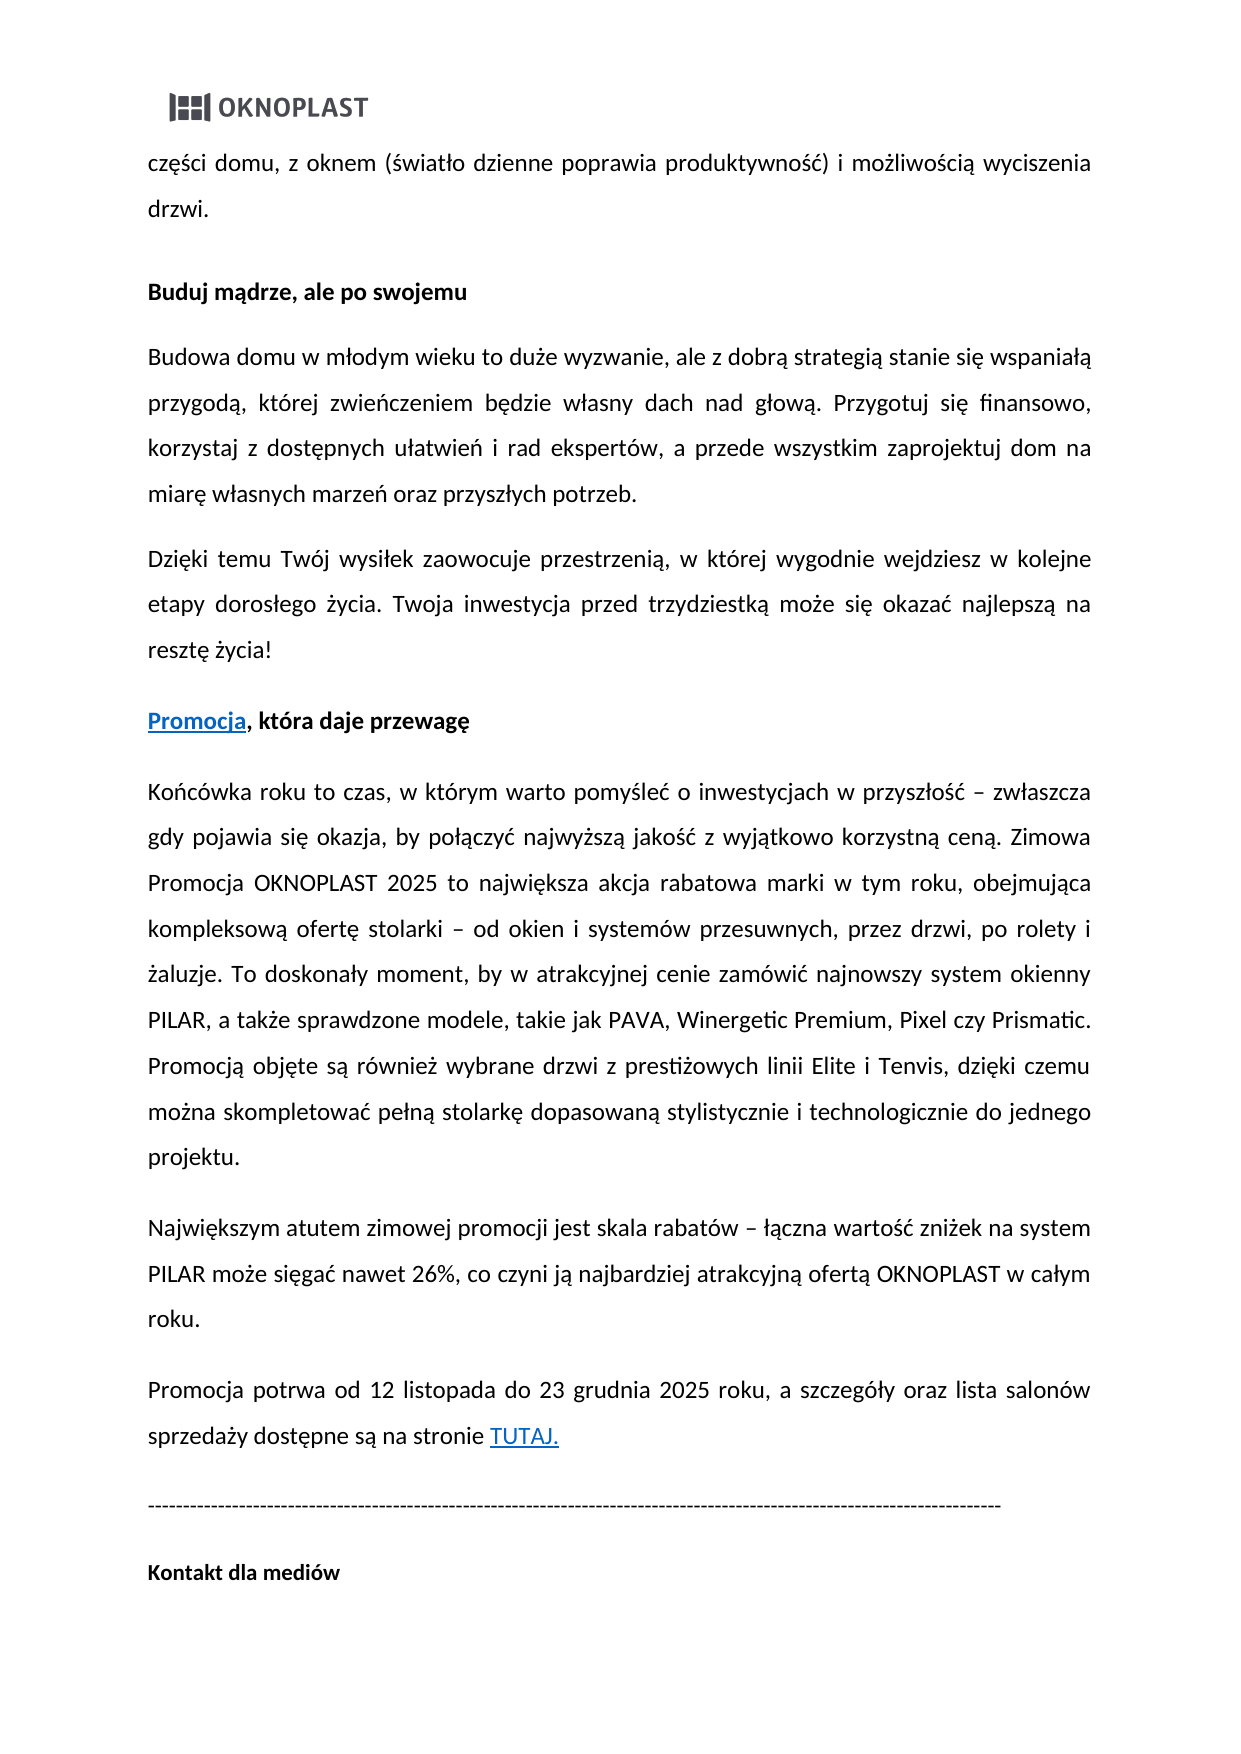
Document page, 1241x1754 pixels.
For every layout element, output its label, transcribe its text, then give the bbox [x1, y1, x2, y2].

picture [147, 73, 388, 139]
subtitle Buduj mądrze, ale po swojemu [148, 277, 1093, 307]
text Końcówka roku to czas, w którym warto pomyśleć o inwestycjach w przyszłość – zwłaszcza gdy pojawia się okazja, by połączyć najwyższą jakość z wyjątkowo korzystną ceną. Zimowa Promocja OKNOPLAST 2025 to największa akcja rabatowa marki w tym roku, obejmująca kompleksową ofertę stolarki – od okien i systemów przesuwnych, przez drzwi, po rolety i żaluzje. To doskonały moment, by w atrakcyjnej cenie zamówić najnowszy system okienny PILAR, a także sprawdzone modele, takie jak PAVA, Winergetic Premium, Pixel czy Prismatic. Promocją objęte są również wybrane drzwi z prestiżowych linii Elite i Tenvis, dzięki czemu można skompletować pełną stolarkę dopasowaną stylistycznie i technologicznie do jednego projektu. [148, 776, 1093, 1172]
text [148, 148, 1093, 224]
text -------------------------------------------------------------------------------------------------------------------------- [148, 1491, 1093, 1519]
text Promocja potrwa od 12 listopada do 23 grudnia 2025 roku, a szczegóły oraz lista salonów sprzedaży dostępne są na stronie TUTAJ. [148, 1374, 1093, 1451]
text Dzięki temu Twój wysiłek zaowocuje przestrzenią, w której wygodnie wejdziesz w kolejne etapy dorosłego życia. Twoja inwestycja przed trzydziestką może się okazać najlepszą na resztę życia! [148, 543, 1093, 665]
text Kontakt dla mediów [148, 1558, 1093, 1586]
text Promocja, która daje przewagę [148, 705, 1093, 735]
text Budowa domu w młodym wieku to duże wyzwanie, ale z dobrą strategią stanie się wspaniałą przygodą, której zwieńczeniem będzie własny dach nad głową. Przygotuj się finansowo, korzystaj z dostępnych ułatwień i rad ekspertów, a przede wszystkim zaprojektuj dom na miarę własnych marzeń oraz przyszłych potrzeb. [148, 341, 1093, 509]
text Największym atutem zimowej promocji jest skala rabatów – łączna wartość zniżek na system PILAR może sięgać nawet 26%, co czyni ją najbardziej atrakcyjną ofertą OKNOPLAST w całym roku. [148, 1212, 1093, 1334]
